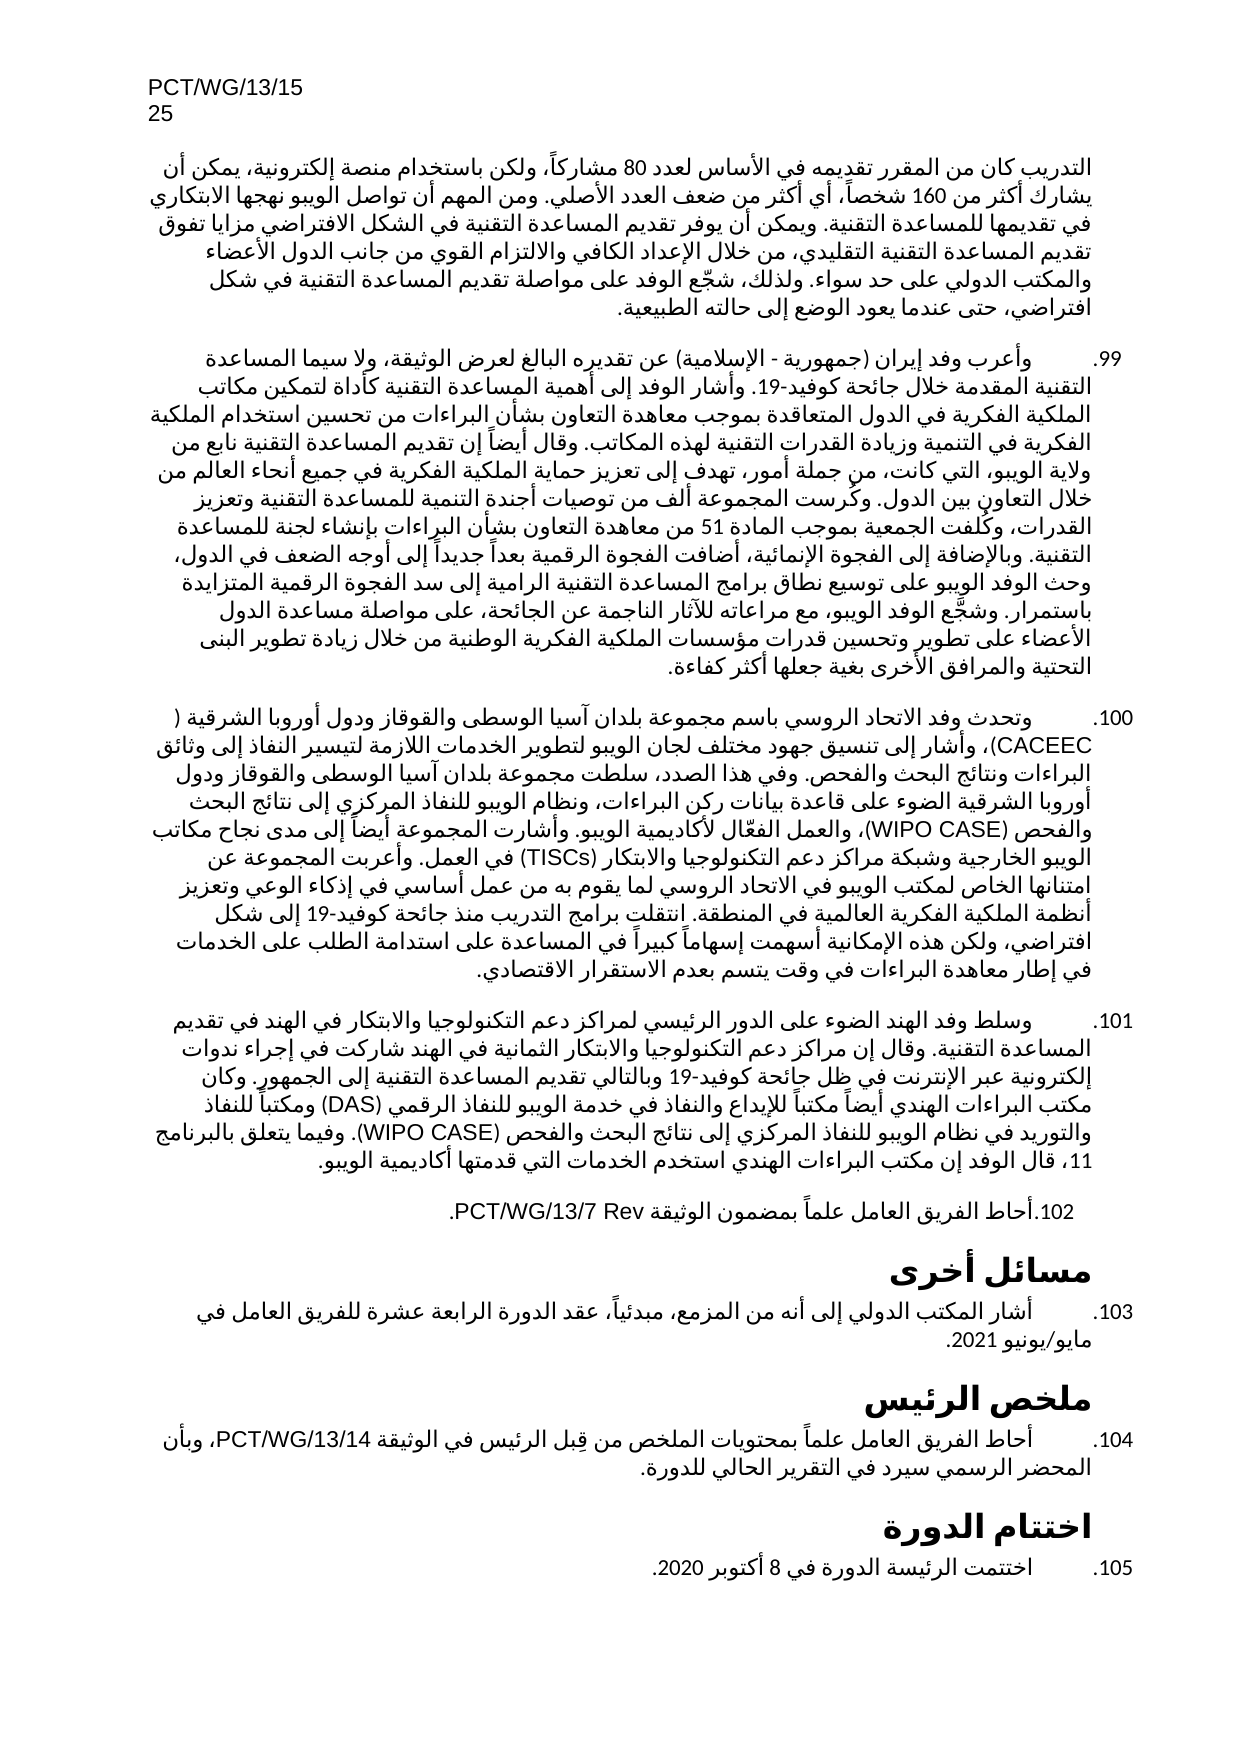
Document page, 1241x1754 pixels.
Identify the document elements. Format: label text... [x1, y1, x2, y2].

text أشار المكتب الدولي إلى أنه من المزمع، مبدئياً، عقد الدورة الرابعة عشرة للفريق العامل في مايو/يونيو 2021. [148, 1297, 1092, 1353]
subtitle اختتام الدورة [148, 1506, 1092, 1547]
subtitle مسائل أخرى [148, 1250, 1092, 1291]
text وأعرب وفد إيران (جمهورية - الإسلامية) عن تقديره البالغ لعرض الوثيقة، ولا سيما المساعدة التقنية المقدمة خلال جائحة كوفيد-19. وأشار الوفد إلى أهمية المساعدة التقنية كأداة لتمكين مكاتب الملكية الفكرية في الدول المتعاقدة بموجب معاهدة التعاون بشأن البراءات من تحسين استخدام الملكية الفكرية في التنمية وزيادة القدرات التقنية لهذه المكاتب. وقال أيضاً إن تقديم المساعدة التقنية نابع من ولاية الويبو، التي كانت، من جملة أمور، تهدف إلى تعزيز حماية الملكية الفكرية في جميع أنحاء العالم من خلال التعاون بين الدول. وكُرست المجموعة ألف من توصيات أجندة التنمية للمساعدة التقنية وتعزيز القدرات، وكُلفت الجمعية بموجب المادة 51 من معاهدة التعاون بشأن البراءات بإنشاء لجنة للمساعدة التقنية. وبالإضافة إلى الفجوة الإنمائية، أضافت الفجوة الرقمية بعداً جديداً إلى أوجه الضعف في الدول، وحث الوفد الويبو على توسيع نطاق برامج المساعدة التقنية الرامية إلى سد الفجوة الرقمية المتزايدة باستمرار. وشجَّع الوفد الويبو، مع مراعاته للآثار الناجمة عن الجائحة، على مواصلة مساعدة الدول الأعضاء على تطوير وتحسين قدرات مؤسسات الملكية الفكرية الوطنية من خلال زيادة تطوير البنى التحتية والمرافق الأخرى بغية جعلها أكثر كفاءة. [148, 344, 1092, 680]
text أحاط الفريق العامل علماً بمحتويات الملخص من قِبل الرئيس في الوثيقة PCT/WG/13/14، وبأن المحضر الرسمي سيرد في التقرير الحالي للدورة. [148, 1425, 1092, 1481]
subtitle ملخص الرئيس [148, 1378, 1092, 1419]
text اختتمت الرئيسة الدورة في 8 أكتوبر 2020. [148, 1553, 1092, 1581]
text وتحدث وفد الاتحاد الروسي باسم مجموعة بلدان آسيا الوسطى والقوقاز ودول أوروبا الشرقية (CACEEC)، وأشار إلى تنسيق جهود مختلف لجان الويبو لتطوير الخدمات اللازمة لتيسير النفاذ إلى وثائق البراءات ونتائج البحث والفحص. وفي هذا الصدد، سلطت مجموعة بلدان آسيا الوسطى والقوقاز ودول أوروبا الشرقية الضوء على قاعدة بيانات ركن البراءات، ونظام الويبو للنفاذ المركزي إلى نتائج البحث والفحص (WIPO CASE)، والعمل الفعّال لأكاديمية الويبو. وأشارت المجموعة أيضاً إلى مدى نجاح مكاتب الويبو الخارجية وشبكة مراكز دعم التكنولوجيا والابتكار (TISCs) في العمل. وأعربت المجموعة عن امتنانها الخاص لمكتب الويبو في الاتحاد الروسي لما يقوم به من عمل أساسي في إذكاء الوعي وتعزيز أنظمة الملكية الفكرية العالمية في المنطقة. انتقلت برامج التدريب منذ جائحة كوفيد-19 إلى شكل افتراضي، ولكن هذه الإمكانية أسهمت إسهاماً كبيراً في المساعدة على استدامة الطلب على الخدمات في إطار معاهدة البراءات في وقت يتسم بعدم الاستقرار الاقتصادي. [148, 703, 1092, 983]
text أحاط الفريق العامل علماً بمضمون الوثيقة PCT/WG/13/7 Rev. [148, 1197, 1033, 1225]
text وسلط وفد الهند الضوء على الدور الرئيسي لمراكز دعم التكنولوجيا والابتكار في الهند في تقديم المساعدة التقنية. وقال إن مراكز دعم التكنولوجيا والابتكار الثمانية في الهند شاركت في إجراء ندوات إلكترونية عبر الإنترنت في ظل جائحة كوفيد-19 وبالتالي تقديم المساعدة التقنية إلى الجمهور. وكان مكتب البراءات الهندي أيضاً مكتباً للإيداع والنفاذ في خدمة الويبو للنفاذ الرقمي (DAS) ومكتباً للنفاذ والتوريد في نظام الويبو للنفاذ المركزي إلى نتائج البحث والفحص (WIPO CASE). وفيما يتعلق بالبرنامج 11، قال الوفد إن مكتب البراءات الهندي استخدم الخدمات التي قدمتها أكاديمية الويبو. [148, 1006, 1092, 1174]
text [148, 153, 1092, 321]
